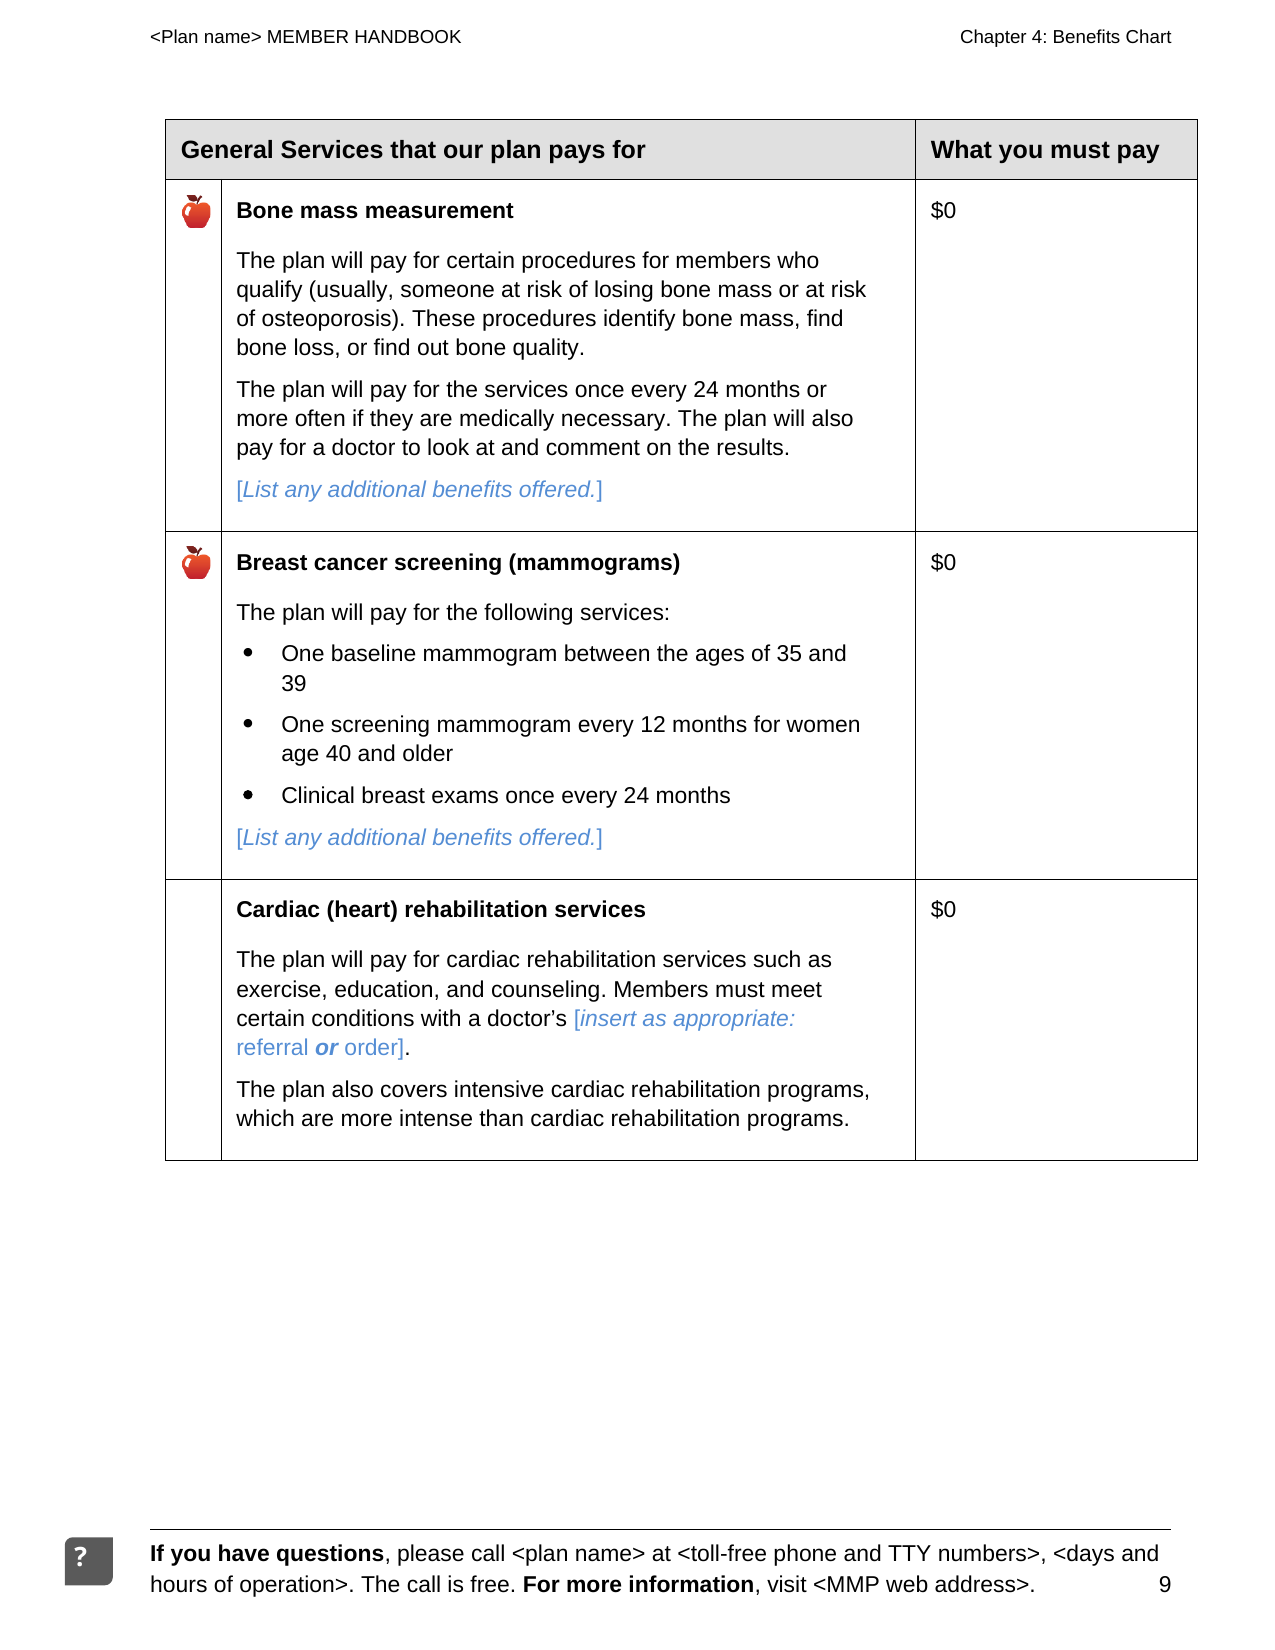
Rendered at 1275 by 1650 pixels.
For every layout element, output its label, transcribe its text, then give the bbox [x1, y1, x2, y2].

table_cell Breast cancer screening (mammograms) The plan will pay for the following services: One baseline mammogram between the ages of 35 and 39 One screening mammogram every 12 months for women age 40 and older Clinical breast exams once every 24 months [List any additional benefits offered.] [222, 532, 915, 878]
picture [182, 195, 211, 228]
table_cell [166, 532, 221, 878]
table_cell Bone mass measurement The plan will pay for certain procedures for members who qualify (usually, someone at risk of losing bone mass or at risk of osteoporosis). These procedures identify bone mass, find bone loss, or find out bone quality. The plan will pay for the services once every 24 months or more often if they are medically necessary. The plan will also pay for a doctor to look at and comment on the results. [List any additional benefits offered.] [222, 180, 915, 531]
table_cell [166, 880, 221, 1159]
table_header What you must pay [916, 120, 1197, 179]
table_cell $0 [916, 880, 1197, 1159]
table_cell $0 [916, 180, 1197, 531]
table_cell $0 [916, 532, 1197, 878]
picture [182, 546, 211, 579]
table_cell [166, 180, 221, 531]
table_cell Cardiac (heart) rehabilitation services The plan will pay for cardiac rehabilitation services such as exercise, education, and counseling. Members must meet certain conditions with a doctor’s [insert as appropriate: referral or order]. The plan also covers intensive cardiac rehabilitation programs, which are more intense than cardiac rehabilitation programs. [222, 880, 915, 1159]
table_header General Services that our plan pays for [166, 120, 915, 179]
